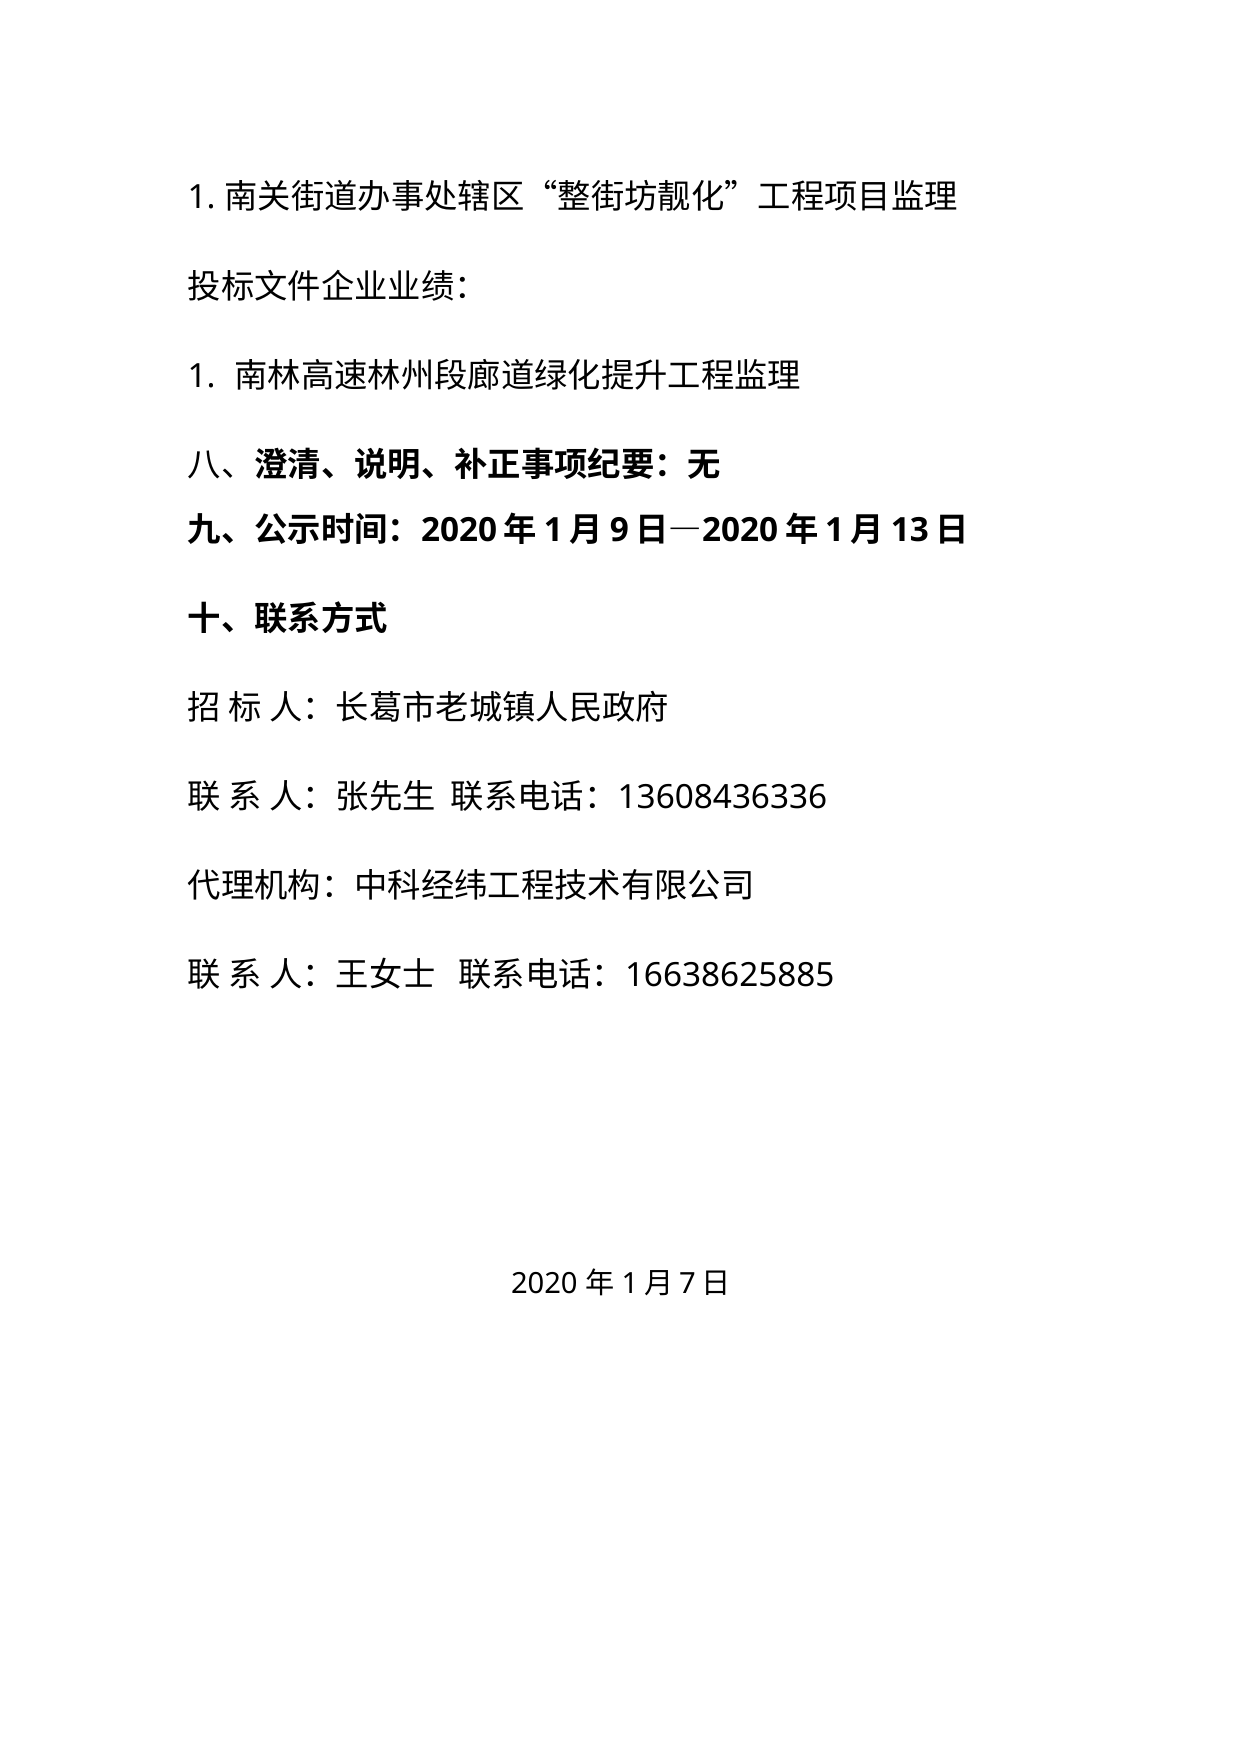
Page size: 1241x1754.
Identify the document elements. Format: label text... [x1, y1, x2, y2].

list 南林高速林州段廊道绿化提升工程监理 [187, 340, 1063, 405]
text 1. 南关街道办事处辖区“整街坊靓化”工程项目监理 [187, 162, 1063, 227]
text 代理机构：中科经纬工程技术有限公司 [187, 851, 1063, 916]
text 九、公示时间：2020年1月9日—2020年1月13日 [187, 494, 1063, 559]
text 八、澄清、说明、补正事项纪要：无 [187, 429, 1063, 494]
text 联 系 人：王女士 联系电话：16638625885 [187, 940, 1063, 1005]
text 2020 年 1月7日 [187, 1249, 1063, 1314]
text 十、联系方式 [187, 583, 1063, 648]
text 联 系 人：张先生 联系电话：13608436336 [187, 762, 1063, 827]
text 招 标 人：长葛市老城镇人民政府 [187, 673, 1063, 738]
text 投标文件企业业绩： [187, 251, 1063, 316]
